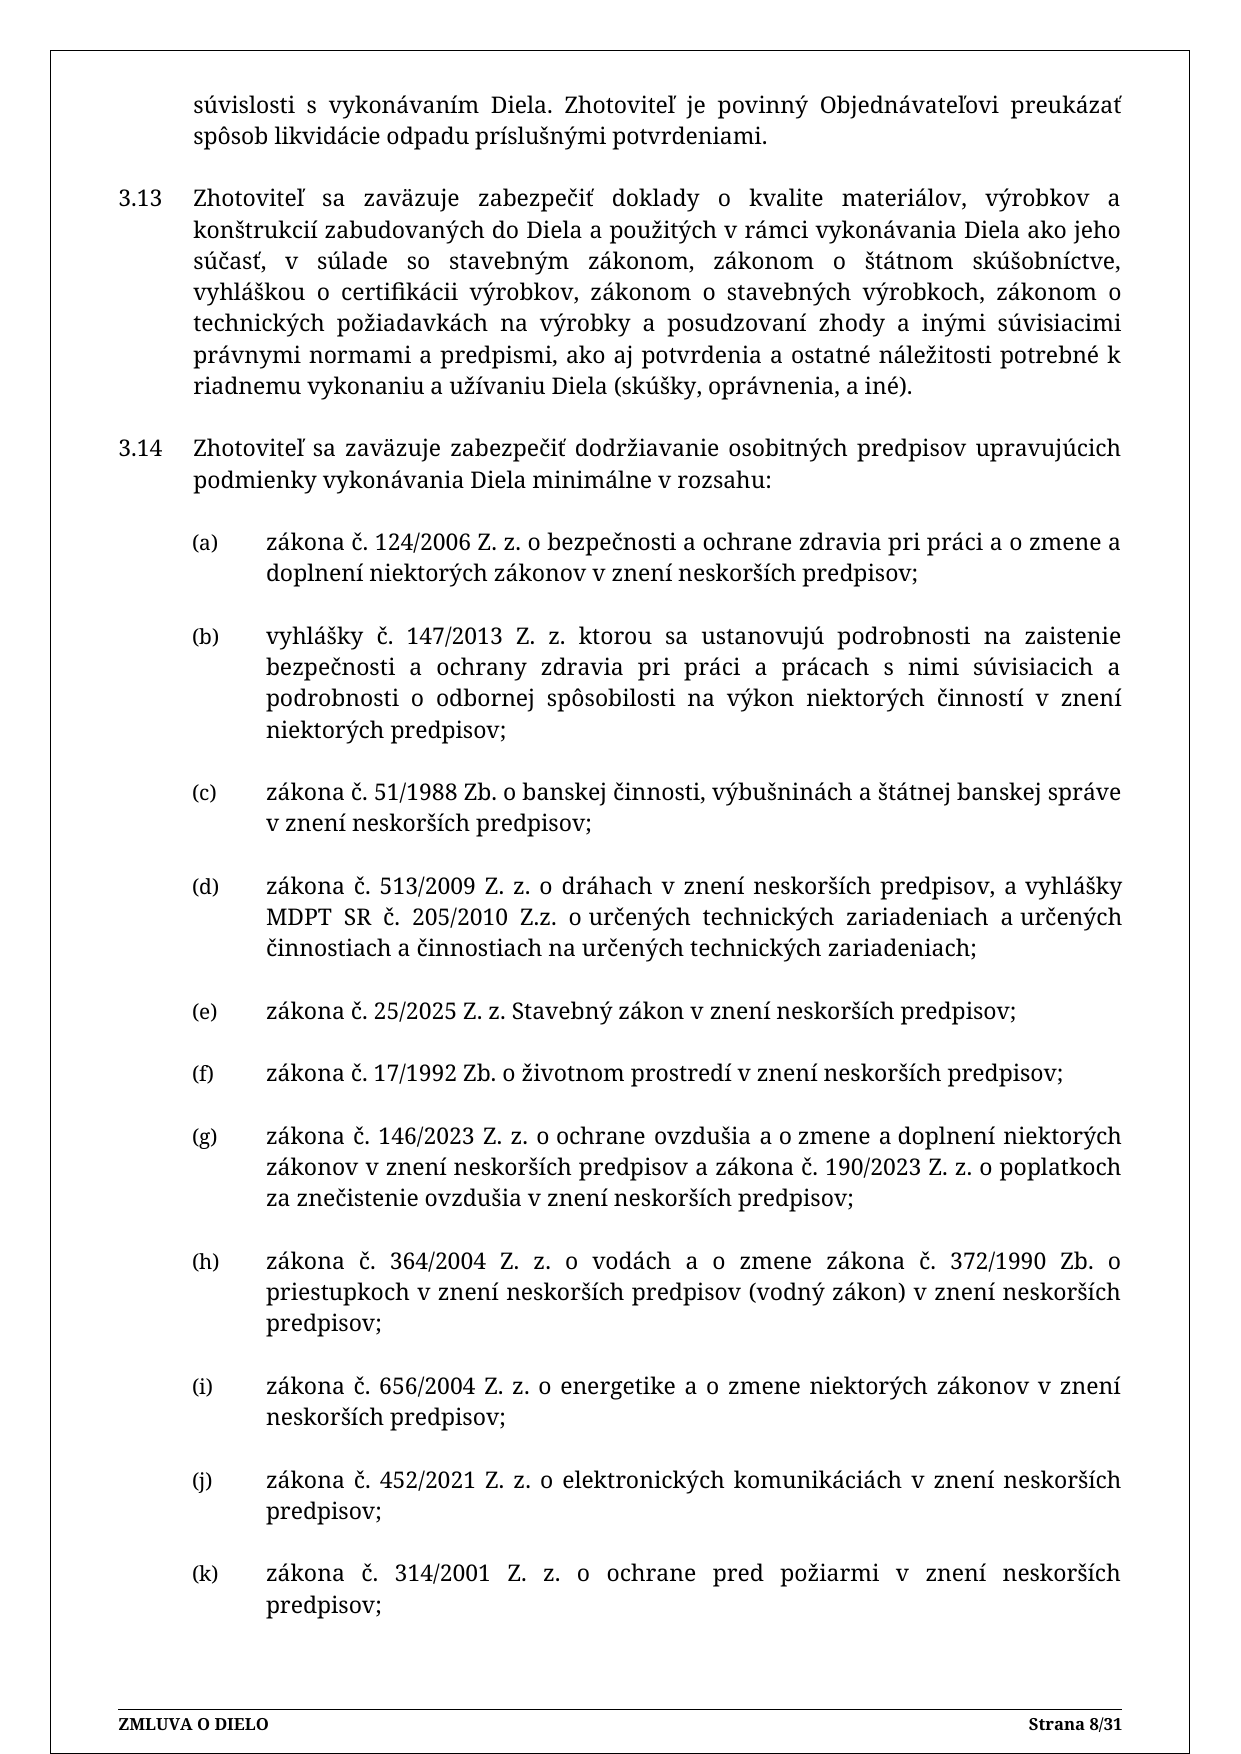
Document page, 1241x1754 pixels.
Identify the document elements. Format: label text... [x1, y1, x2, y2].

list zákona č. 17/1992 Zb. o životnom prostredí v znení neskorších predpisov; [192, 1057, 1122, 1089]
list zákona č. 452/2021 Z. z. o elektronických komunikáciách v znení neskorších predpisov; [192, 1464, 1122, 1526]
list Zhotoviteľ sa zaväzuje zabezpečiť doklady o kvalite materiálov, výrobkov a konštrukcií zabudovaných do Diela a použitých v rámci vykonávania Diela ako jeho súčasť, v súlade so stavebným zákonom, zákonom o štátnom skúšobníctve, vyhláškou o certifikácii výrobkov, zákonom o stavebných výrobkoch, zákonom o technických požiadavkách na výrobky a posudzovaní zhody a inými súvisiacimi právnymi normami a predpismi, ako aj potvrdenia a ostatné náležitosti potrebné k riadnemu vykonaniu a užívaniu Diela (skúšky, oprávnenia, a iné). [118, 182, 1122, 401]
list vyhlášky č. 147/2013 Z. z. ktorou sa ustanovujú podrobnosti na zaistenie bezpečnosti a ochrany zdravia pri práci a prácach s nimi súvisiacich a podrobnosti o odbornej spôsobilosti na výkon niektorých činností v znení niektorých predpisov; [192, 620, 1122, 745]
list zákona č. 314/2001 Z. z. o ochrane pred požiarmi v znení neskorších predpisov; [192, 1557, 1122, 1620]
list Zhotoviteľ sa zaväzuje zabezpečiť dodržiavanie osobitných predpisov upravujúcich podmienky vykonávania Diela minimálne v rozsahu: [118, 432, 1122, 495]
list zákona č. 25/2025 Z. z. Stavebný zákon v znení neskorších predpisov; [192, 995, 1122, 1026]
list zákona č. 364/2004 Z. z. o vodách a o zmene zákona č. 372/1990 Zb. o priestupkoch v znení neskorších predpisov (vodný zákon) v znení neskorších predpisov; [192, 1245, 1122, 1339]
list zákona č. 656/2004 Z. z. o energetike a o zmene niektorých zákonov v znení neskorších predpisov; [192, 1370, 1122, 1432]
list zákona č. 146/2023 Z. z. o ochrane ovzdušia a o zmene a doplnení niektorých zákonov v znení neskorších predpisov a zákona č. 190/2023 Z. z. o poplatkoch za znečistenie ovzdušia v znení neskorších predpisov; [192, 1120, 1122, 1214]
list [118, 89, 1122, 151]
list zákona č. 124/2006 Z. z. o bezpečnosti a ochrane zdravia pri práci a o zmene a doplnení niektorých zákonov v znení neskorších predpisov; [192, 526, 1122, 589]
list zákona č. 51/1988 Zb. o banskej činnosti, výbušninách a štátnej banskej správe v znení neskorších predpisov; [192, 776, 1122, 839]
list zákona č. 513/2009 Z. z. o dráhach v znení neskorších predpisov, a vyhlášky MDPT SR č. 205/2010 Z.z. o určených technických zariadeniach a určených činnostiach a činnostiach na určených technických zariadeniach; [192, 870, 1122, 964]
